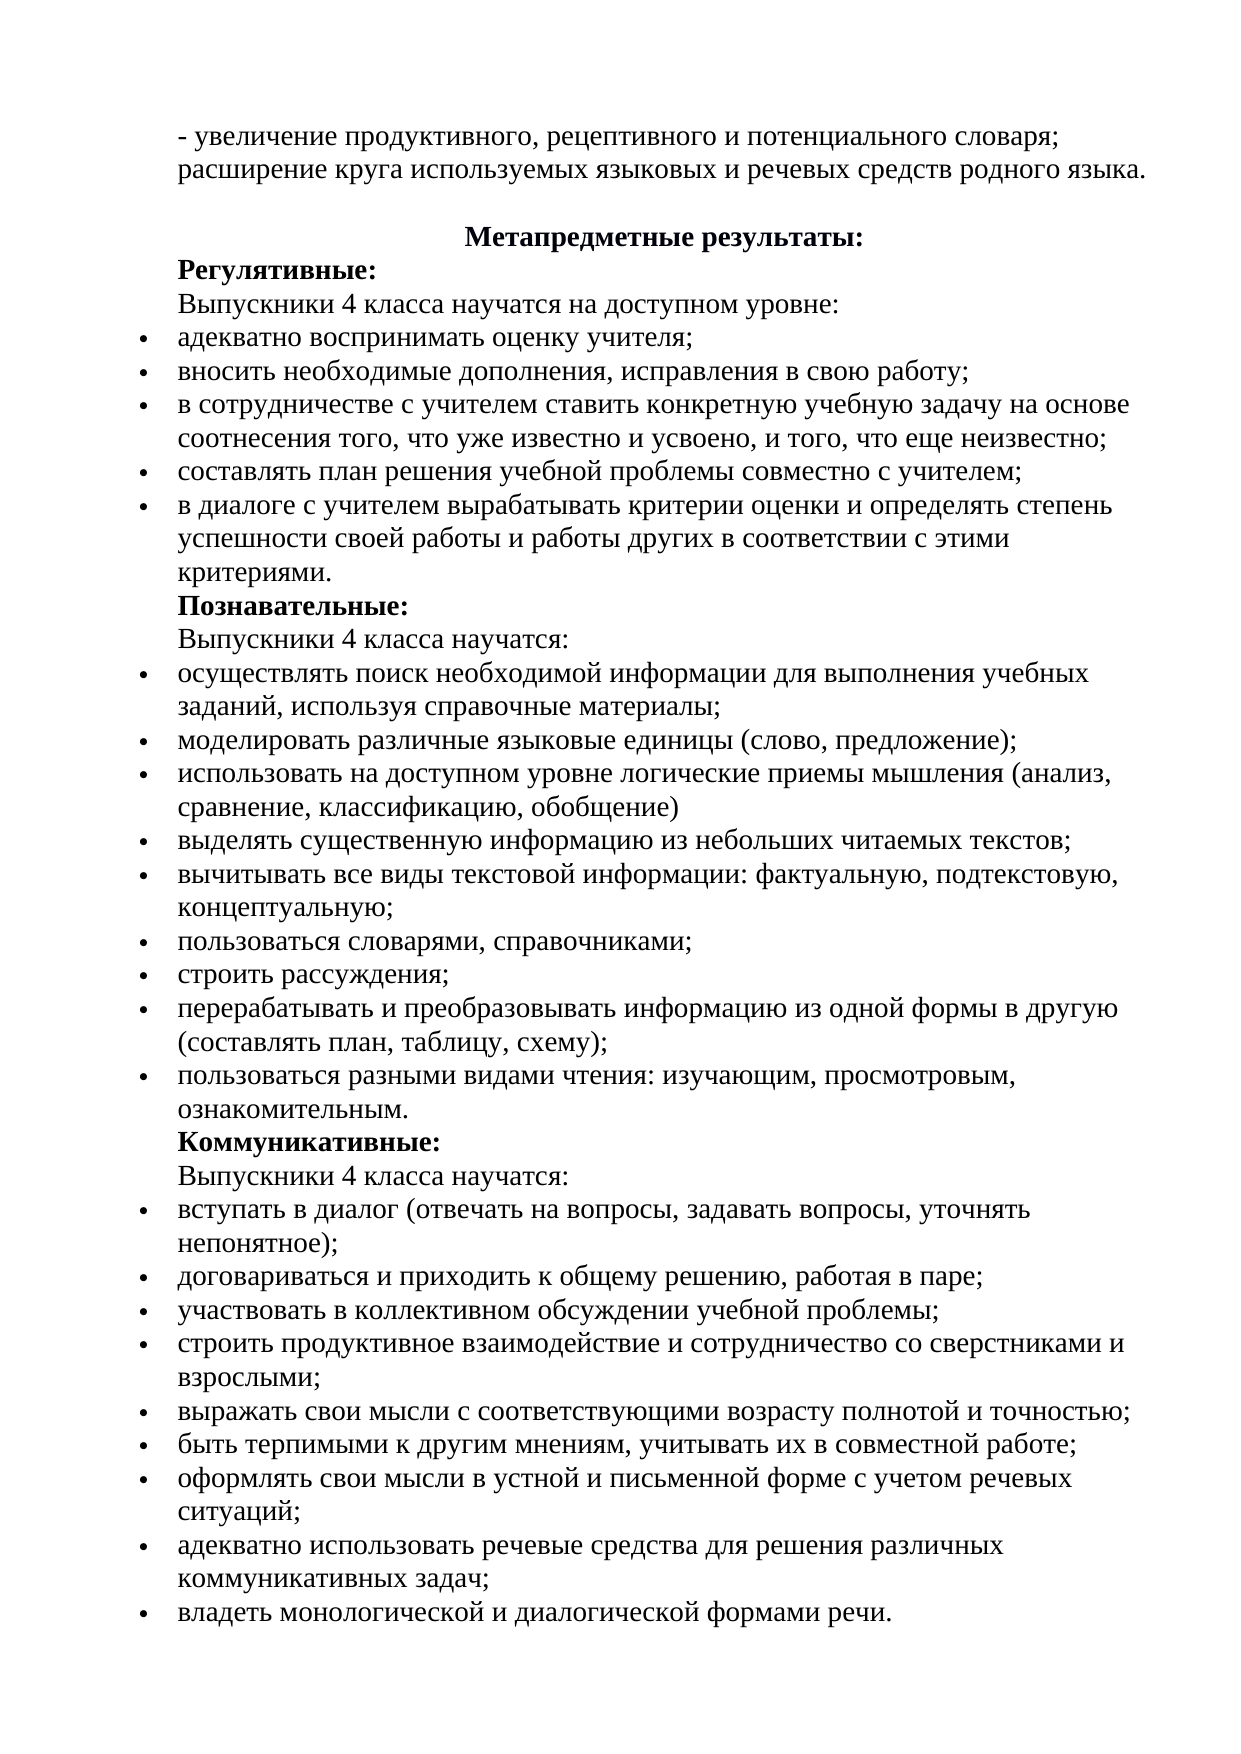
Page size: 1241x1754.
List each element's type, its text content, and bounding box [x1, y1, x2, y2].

text Коммуникативные: [177, 1124, 1152, 1158]
list моделировать различные языковые единицы (слово, предложение); [140, 722, 1152, 755]
list вступать в диалог (отвечать на вопросы, задавать вопросы, уточнять непонятное); [140, 1191, 1152, 1258]
list адекватно использовать речевые средства для решения различных коммуникативных задач; [140, 1527, 1152, 1594]
text Выпускники 4 класса научатся на доступном уровне: [177, 286, 1152, 319]
list осуществлять поиск необходимой информации для выполнения учебных заданий, используя справочные материалы; [140, 655, 1152, 722]
list выделять существенную информацию из небольших читаемых текстов; [140, 822, 1152, 856]
text Выпускники 4 класса научатся: [177, 1158, 1152, 1191]
text Регулятивные: [177, 252, 1152, 286]
list в диалоге с учителем вырабатывать критерии оценки и определять степень успешности своей работы и работы других в соответствии с этими критериями. [140, 487, 1152, 588]
list пользоваться словарями, справочниками; [140, 923, 1152, 957]
list пользоваться разными видами чтения: изучающим, просмотровым, ознакомительным. [140, 1057, 1152, 1124]
list оформлять свои мысли в устной и письменной форме с учетом речевых ситуаций; [140, 1460, 1152, 1527]
list строить рассуждения; [140, 957, 1152, 990]
list договариваться и приходить к общему решению, работая в паре; [140, 1258, 1152, 1292]
list выражать свои мысли с соответствующими возрасту полнотой и точностью; [140, 1393, 1152, 1426]
list составлять план решения учебной проблемы совместно с учителем; [140, 453, 1152, 487]
text - увеличение продуктивного, рецептивного и потенциального словаря; расширение круга используемых языковых и речевых средств родного языка. [177, 118, 1152, 185]
list перерабатывать и преобразовывать информацию из одной формы в другую (составлять план, таблицу, схему); [140, 990, 1152, 1057]
list вычитывать все виды текстовой информации: фактуальную, подтекстовую, концептуальную; [140, 856, 1152, 923]
list адекватно воспринимать оценку учителя; [140, 319, 1152, 353]
list использовать на доступном уровне логические приемы мышления (анализ, сравнение, классификацию, обобщение) [140, 755, 1152, 822]
list владеть монологической и диалогической формами речи. [140, 1594, 1152, 1627]
list в сотрудничестве с учителем ставить конкретную учебную задачу на основе соотнесения того, что уже известно и усвоено, и того, что еще неизвестно; [140, 386, 1152, 453]
text Познавательные: [177, 588, 1152, 621]
list вносить необходимые дополнения, исправления в свою работу; [140, 353, 1152, 386]
text Выпускники 4 класса научатся: [177, 621, 1152, 655]
list строить продуктивное взаимодействие и сотрудничество со сверстниками и взрослыми; [140, 1326, 1152, 1393]
text Метапредметные результаты: [177, 219, 1152, 252]
list участвовать в коллективном обсуждении учебной проблемы; [140, 1292, 1152, 1326]
list быть терпимыми к другим мнениям, учитывать их в совместной работе; [140, 1426, 1152, 1460]
